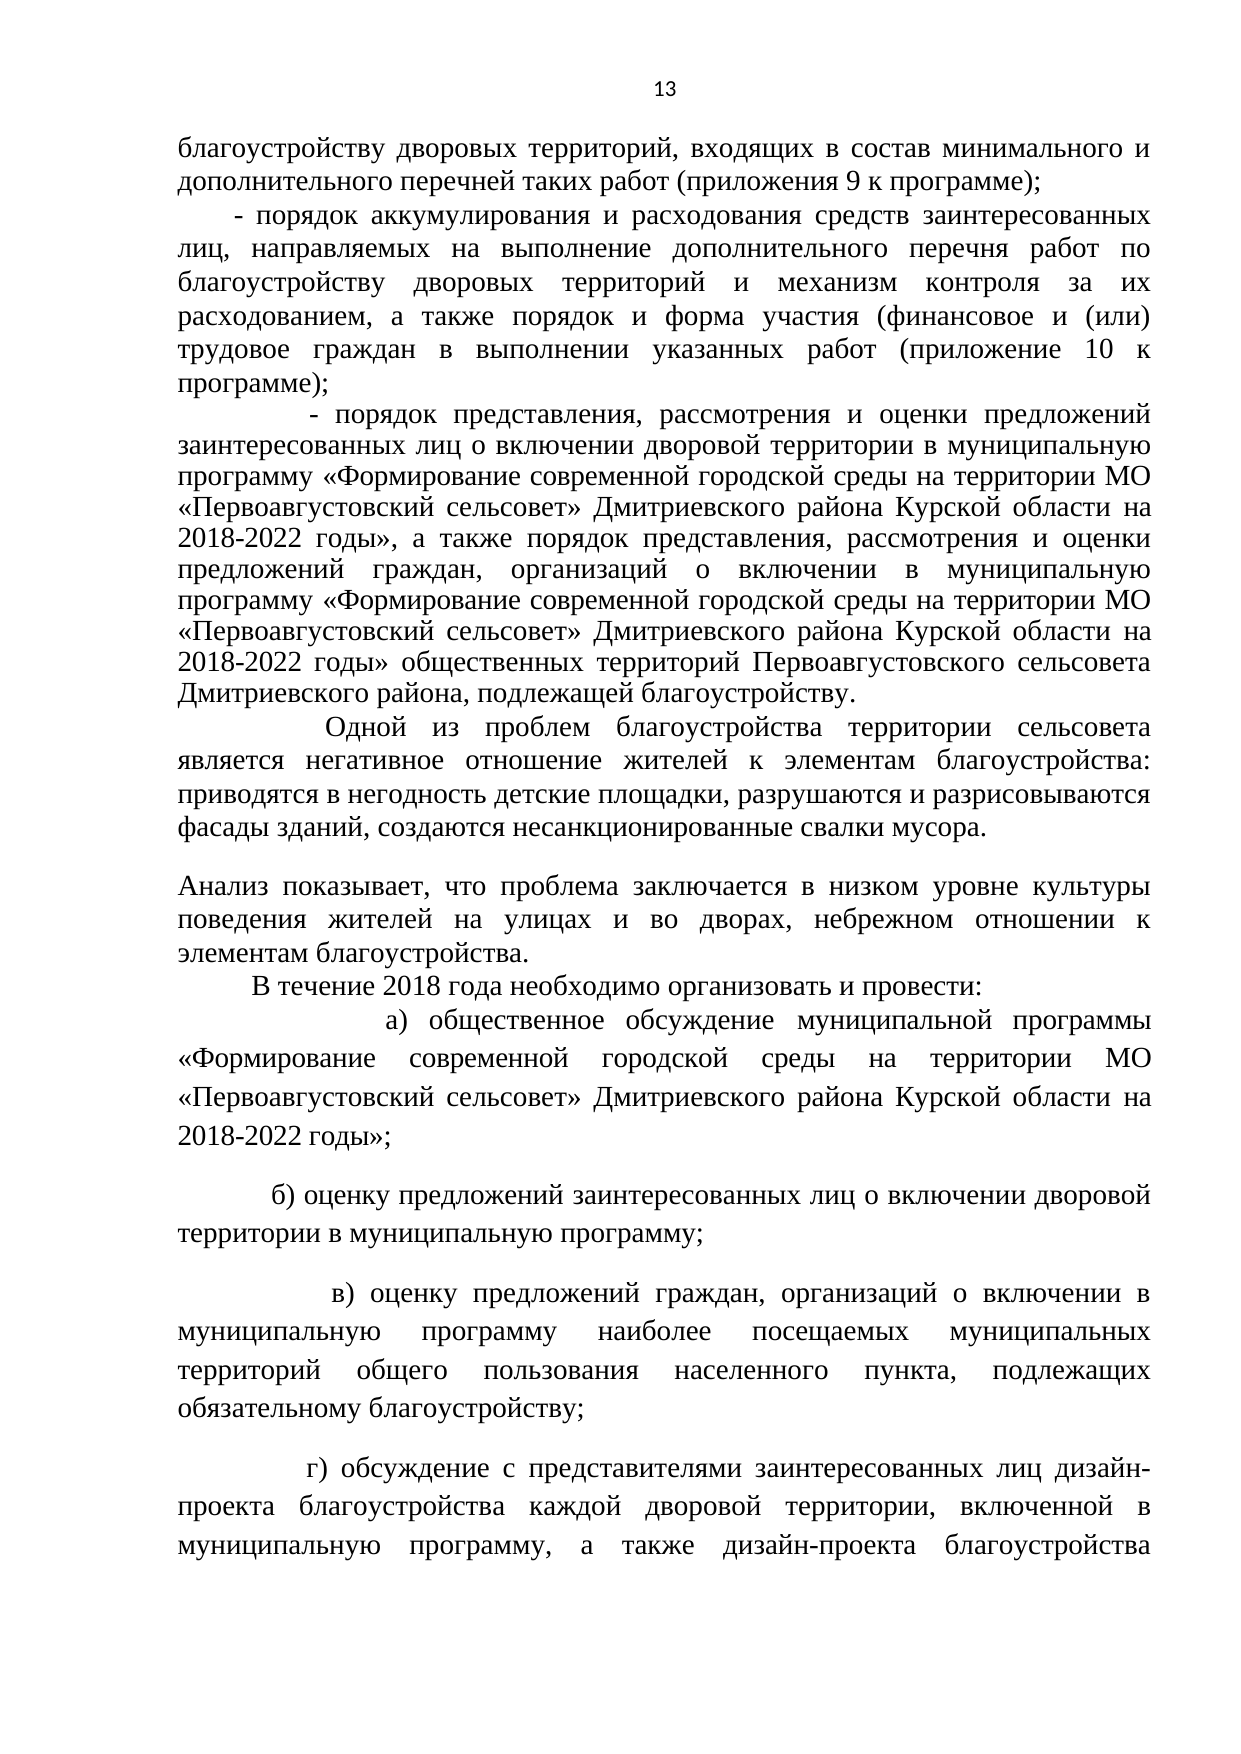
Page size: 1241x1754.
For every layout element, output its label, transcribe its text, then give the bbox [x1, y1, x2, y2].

text в) оценку предложений граждан, организаций о включении в муниципальную программу наиболее посещаемых муниципальных территорий общего пользования населенного пункта, подлежащих обязательному благоустройству; [177, 1275, 1152, 1424]
text В течение 2018 года необходимо организовать и провести: [177, 968, 1152, 1002]
text а) общественное обсуждение муниципальной программы «Формирование современной городской среды на территории МО «Первоавгустовский сельсовет» Дмитриевского района Курской области на 2018-2022 годы»; [177, 1002, 1152, 1151]
text б) оценку предложений заинтересованных лиц о включении дворовой территории в муниципальную программу; [177, 1177, 1152, 1249]
text Одной из проблем благоустройства территории сельсовета является негативное отношение жителей к элементам благоустройства: приводятся в негодность детские площадки, разрушаются и разрисовываются фасады зданий, создаются несанкционированные свалки мусора. [177, 709, 1152, 843]
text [177, 130, 1152, 197]
text - порядок аккумулирования и расходования средств заинтересованных лиц, направляемых на выполнение дополнительного перечня работ по благоустройству дворовых территорий и механизм контроля за их расходованием, а также порядок и форма участия (финансовое и (или) трудовое граждан в выполнении указанных работ (приложение 10 к программе); [177, 197, 1152, 398]
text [177, 1450, 1152, 1561]
text - порядок представления, рассмотрения и оценки предложений заинтересованных лиц о включении дворовой территории в муниципальную программу «Формирование современной городской среды на территории МО «Первоавгустовский сельсовет» Дмитриевского района Курской области на 2018-2022 годы», а также порядок представления, рассмотрения и оценки предложений граждан, организаций о включении в муниципальную программу «Формирование современной городской среды на территории МО «Первоавгустовский сельсовет» Дмитриевского района Курской области на 2018-2022 годы» общественных территорий Первоавгустовского сельсовета Дмитриевского района, подлежащей благоустройству. [177, 398, 1152, 709]
text Анализ показывает, что проблема заключается в низком уровне культуры поведения жителей на улицах и во дворах, небрежном отношении к элементам благоустройства. [177, 868, 1152, 968]
